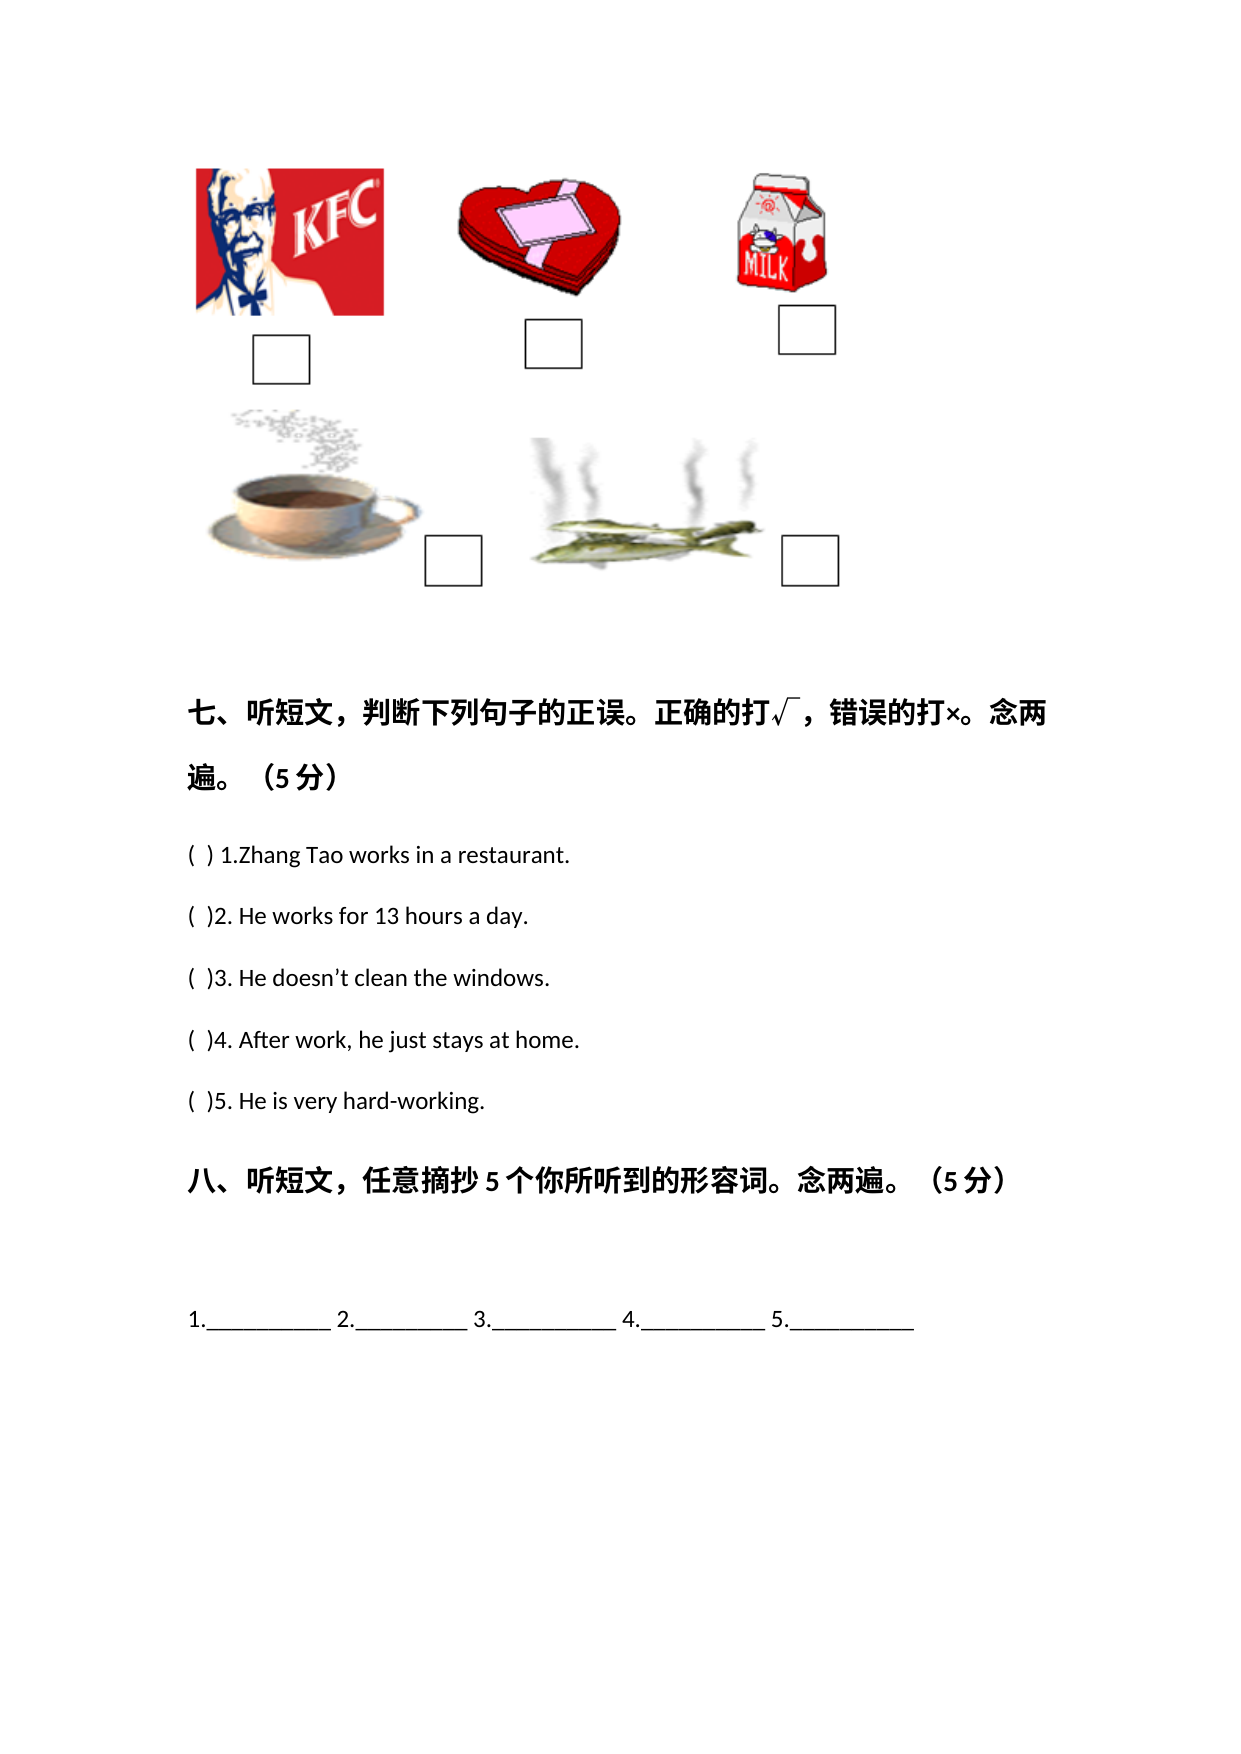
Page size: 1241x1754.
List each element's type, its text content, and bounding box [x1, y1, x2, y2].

text ( ) 1.Zhang Tao works in a restaurant. [187, 838, 1053, 870]
text ( )3. He doesn’t clean the windows. [187, 961, 1053, 994]
text 七、听短文，判断下列句子的正误。正确的打√，错误的打×。念两遍。（5分） [187, 679, 1053, 809]
picture [187, 162, 852, 626]
text ( )4. After work, he just stays at home. [187, 1023, 1053, 1055]
text 八、听短文，任意摘抄5个你所听到的形容词。念两遍。（5分） [187, 1146, 1053, 1211]
text 1.__________ 2._________ 3.__________ 4.__________ 5.__________ [187, 1302, 1053, 1334]
text ( )2. He works for 13 hours a day. [187, 899, 1053, 932]
text ( )5. He is very hard-working. [187, 1084, 1053, 1117]
